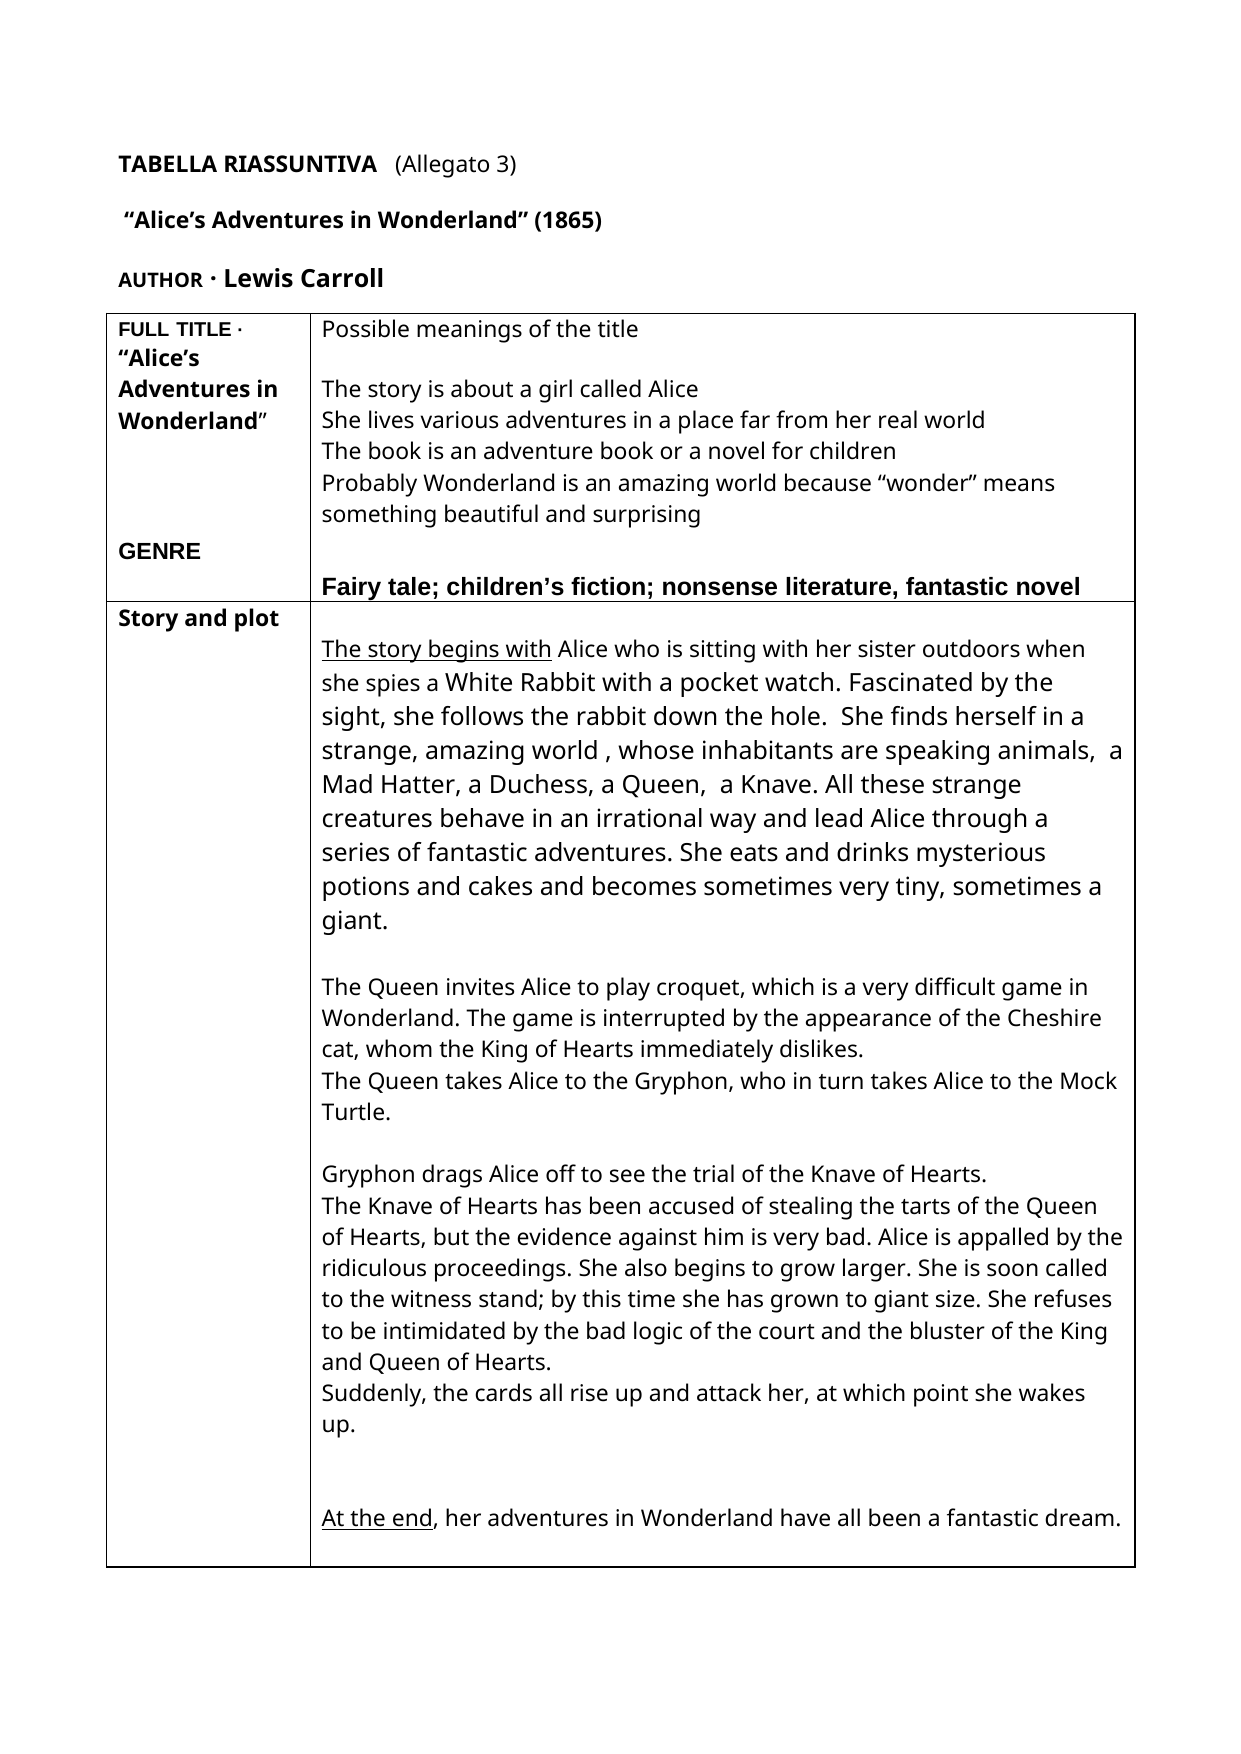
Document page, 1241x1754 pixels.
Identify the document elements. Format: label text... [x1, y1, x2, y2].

table_cell The story begins with Alice who is sitting with her sister outdoors when she spies a White Rabbit with a pocket watch. Fascinated by the sight, she follows the rabbit down the hole. She finds herself in a strange, amazing world , whose inhabitants are speaking animals, a Mad Hatter, a Duchess, a Queen, a Knave. All these strange creatures behave in an irrational way and lead Alice through a series of fantastic adventures. She eats and drinks mysterious potions and cakes and becomes sometimes very tiny, sometimes a giant. The Queen invites Alice to play croquet, which is a very difficult game in Wonderland. The game is interrupted by the appearance of the Cheshire cat, whom the King of Hearts immediately dislikes. The Queen takes Alice to the Gryphon, who in turn takes Alice to the Mock Turtle. Gryphon drags Alice off to see the trial of the Knave of Hearts. The Knave of Hearts has been accused of stealing the tarts of the Queen of Hearts, but the evidence against him is very bad. Alice is appalled by the ridiculous proceedings. She also begins to grow larger. She is soon called to the witness stand; by this time she has grown to giant size. She refuses to be intimidated by the bad logic of the court and the bluster of the King and Queen of Hearts. Suddenly, the cards all rise up and attack her, at which point she wakes up. At the end, her adventures in Wonderland have all been a fantastic dream. [311, 602, 1134, 1566]
text author · Lewis Carroll [118, 261, 1122, 295]
table_header Possible meanings of the title The story is about a girl called Alice She lives various adventures in a place far from her real world The book is an adventure book or a novel for children Probably Wonderland is an amazing world because “wonder” means something beautiful and surprising Fairy tale; children’s fiction; nonsense literature, fantastic novel [311, 314, 1134, 601]
text “Alice’s Adventures in Wonderland” (1865) [118, 204, 1122, 236]
table_cell Story and plot [107, 602, 310, 1566]
table_header full title · “Alice’s Adventures in Wonderland” genre [107, 314, 310, 601]
text TABELLA RIASSUNTIVA (Allegato 3) [118, 148, 1122, 179]
